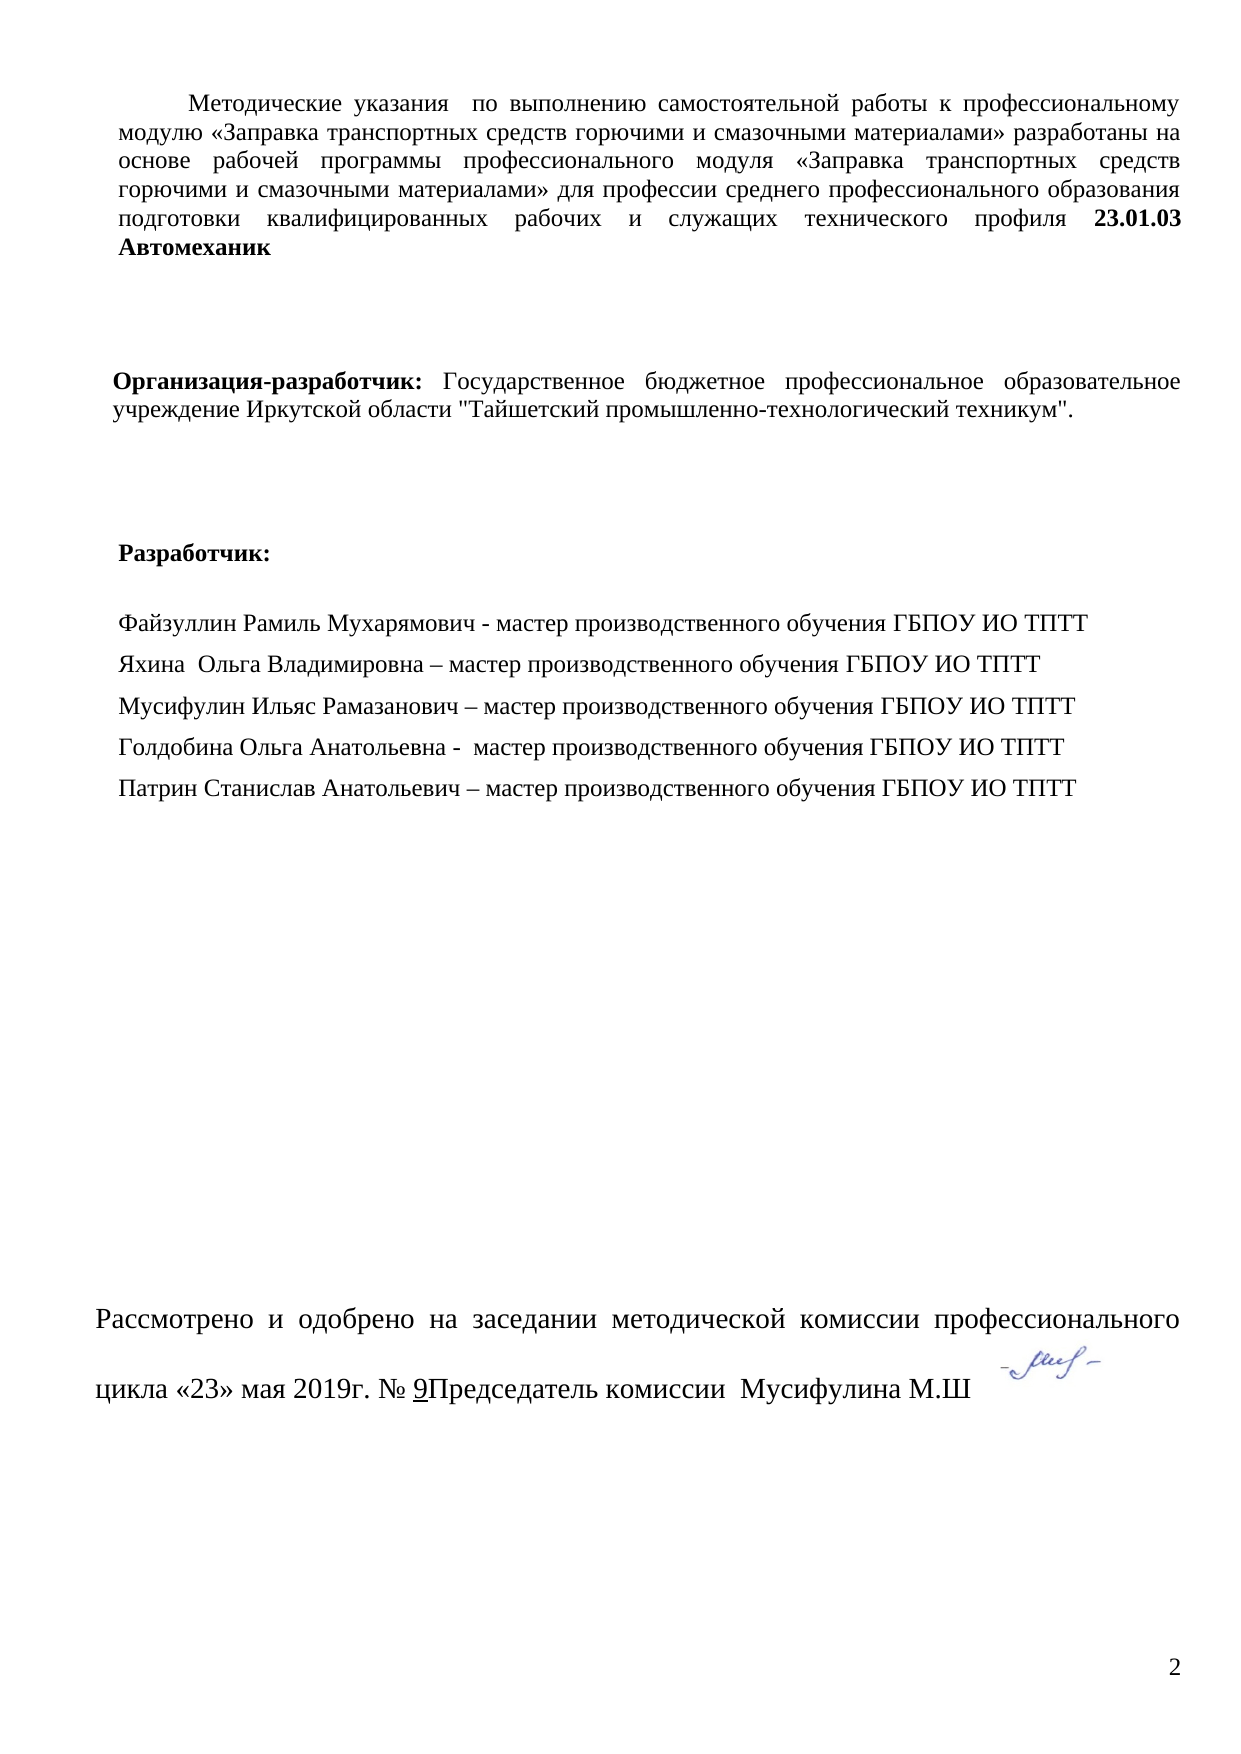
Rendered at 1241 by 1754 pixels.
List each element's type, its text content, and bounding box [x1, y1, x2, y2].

text Рассмотрено и одобрено на заседании методической комиссии профессионального цикла «23» мая 2019г. № 9Председатель комиссии Мусифулина М.Ш [95, 1301, 1181, 1404]
text Организация-разработчик: Государственное бюджетное профессиональное образовательное учреждение Иркутской области "Тайшетский промышленно-технологический техникум". [112, 366, 1181, 423]
text Яхина Ольга Владимировна – мастер производственного обучения ГБПОУ ИО ТПТТ [118, 649, 1181, 678]
text Методические указания по выполнению самостоятельной работы к профессиональному модулю «Заправка транспортных средств горючими и смазочными материалами» разработаны на основе рабочей программы профессионального модуля «Заправка транспортных средств горючими и смазочными материалами» для профессии среднего профессионального образования подготовки квалифицированных рабочих и служащих технического профиля 23.01.03 Автомеханик [118, 88, 1181, 260]
text Мусифулин Ильяс Рамазанович – мастер производственного обучения ГБПОУ ИО ТПТТ [118, 691, 1181, 719]
text Файзуллин Рамиль Мухарямович - мастер производственного обучения ГБПОУ ИО ТПТТ [118, 608, 1181, 637]
text Разработчик: [118, 538, 1181, 567]
text Голдобина Ольга Анатольевна - мастер производственного обучения ГБПОУ ИО ТПТТ [118, 732, 1181, 761]
picture [1000, 1334, 1117, 1399]
text Патрин Станислав Анатольевич – мастер производственного обучения ГБПОУ ИО ТПТТ [118, 773, 1181, 802]
